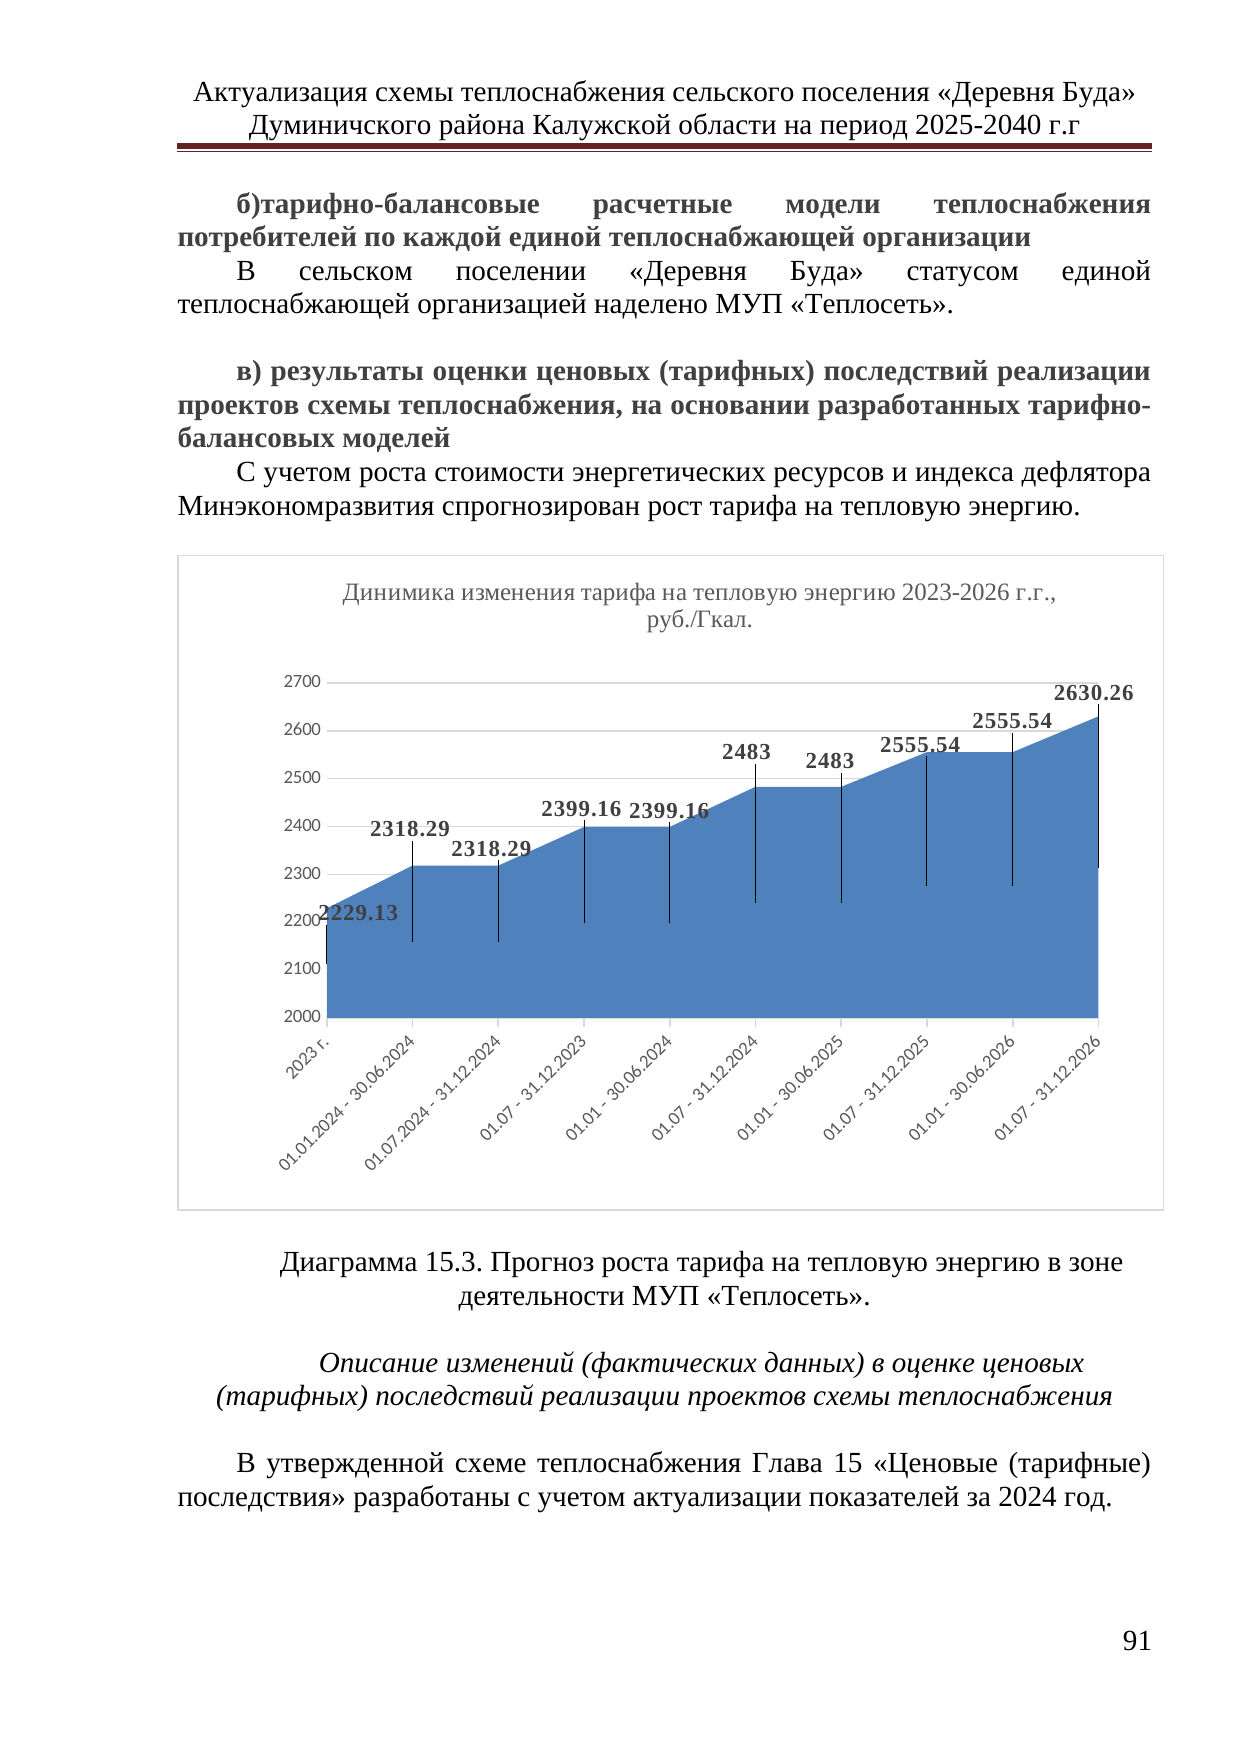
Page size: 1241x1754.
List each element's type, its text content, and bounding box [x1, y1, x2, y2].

subtitle б)тарифно-балансовые расчетные модели теплоснабжения потребителей по каждой единой теплоснабжающей организации [177, 186, 1152, 253]
subtitle в) результаты оценки ценовых (тарифных) последствий реализации проектов схемы теплоснабжения, на основании разработанных тарифно-балансовых моделей [177, 353, 1152, 454]
list В сельском поселении «Деревня Буда» статусом единой теплоснабжающей организацией наделено МУП «Теплосеть». [177, 253, 1152, 320]
list С учетом роста стоимости энергетических ресурсов и индекса дефлятора Минэкономразвития спрогнозирован рост тарифа на тепловую энергию. [177, 454, 1152, 521]
list Диаграмма 15.3. Прогноз роста тарифа на тепловую энергию в зоне деятельности МУП «Теплосеть». [177, 1244, 1152, 1311]
text В утвержденной схеме теплоснабжения Глава 15 «Ценовые (тарифные) последствия» разработаны с учетом актуализации показателей за 2024 год. [177, 1446, 1152, 1513]
list Описание изменений (фактических данных) в оценке ценовых (тарифных) последствий реализации проектов схемы теплоснабжения [177, 1345, 1152, 1412]
